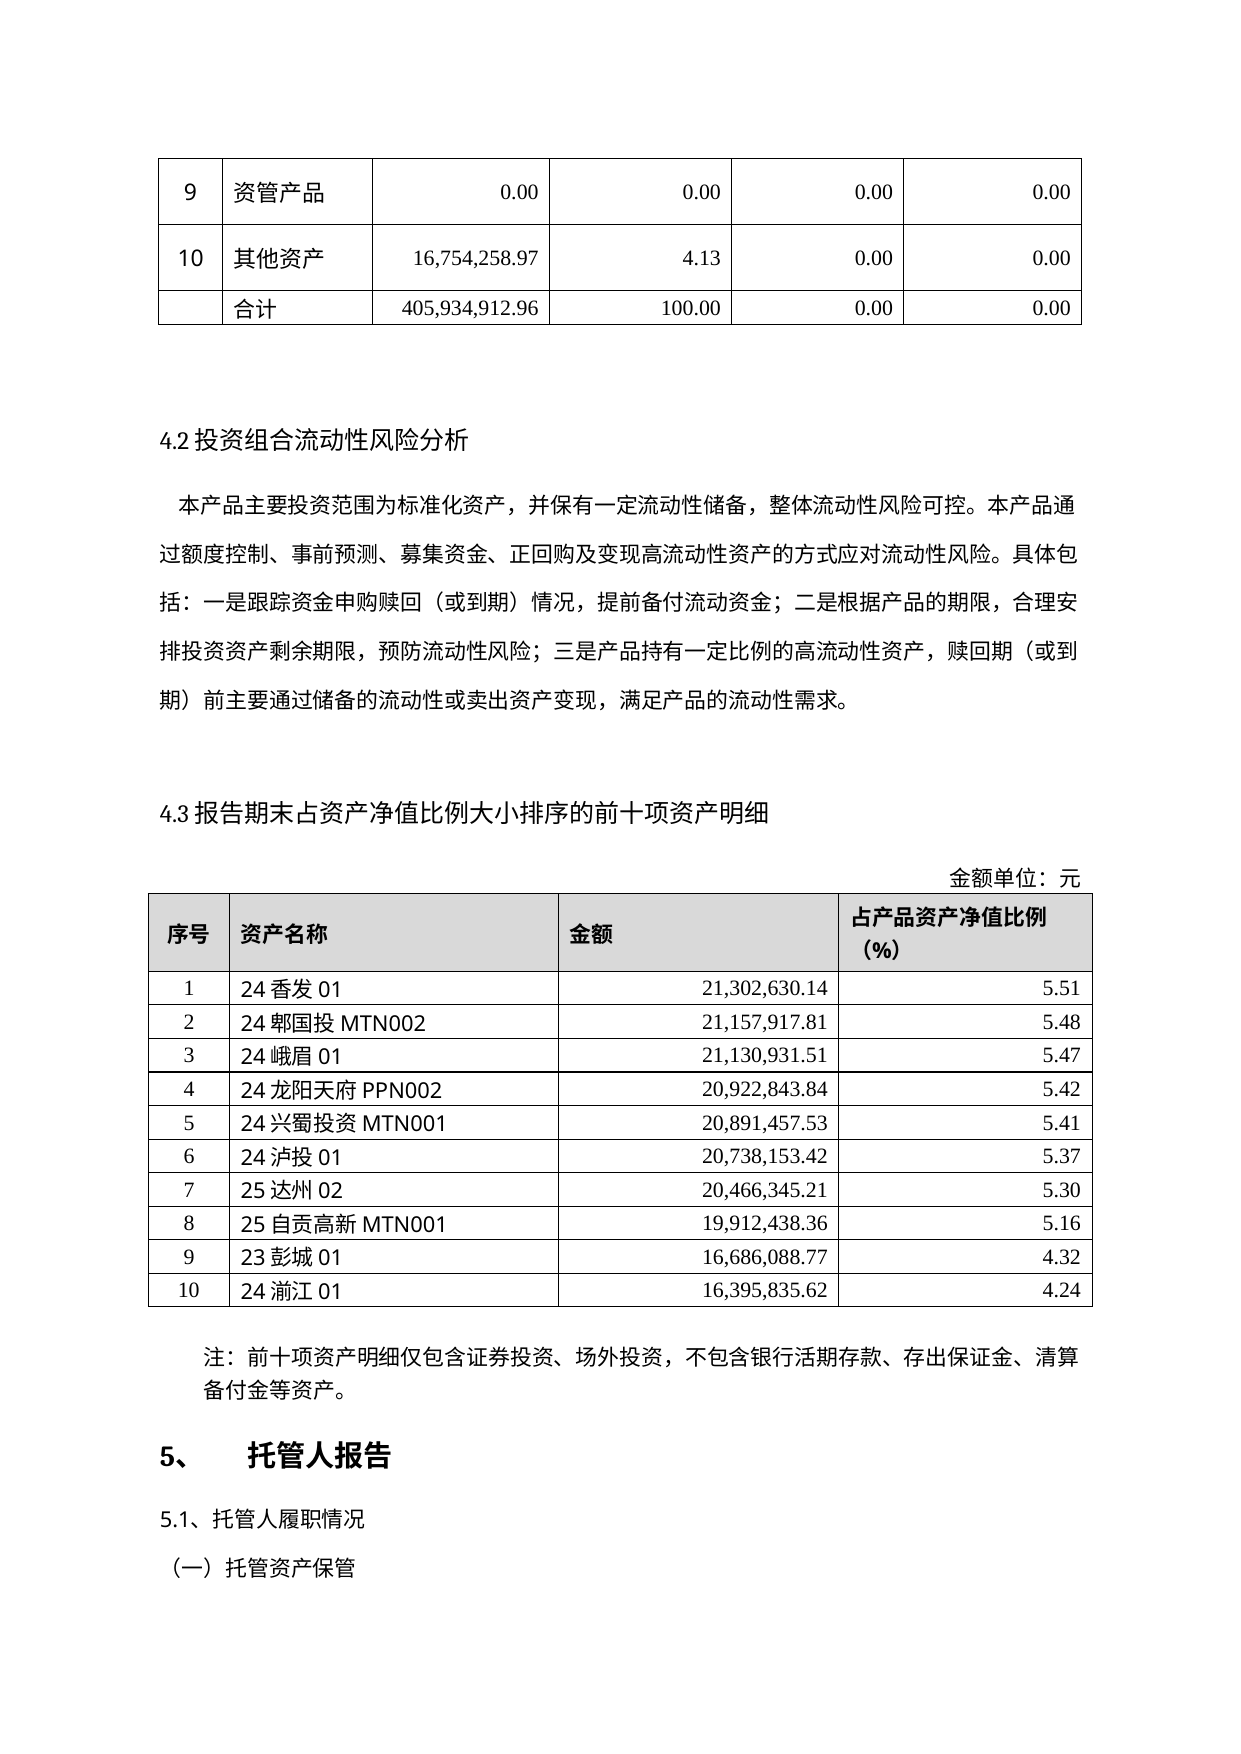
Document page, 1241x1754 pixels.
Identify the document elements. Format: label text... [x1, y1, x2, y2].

table_cell 405,934,912.96 [373, 291, 549, 324]
table_header 金额 [559, 894, 838, 971]
table_cell 20,466,345.21 [559, 1173, 838, 1206]
table_cell 0.00 [732, 291, 903, 324]
table_cell 24湔江01 [230, 1274, 558, 1306]
table_cell [159, 291, 222, 324]
table_cell 0.00 [904, 225, 1081, 290]
table_cell 4.13 [550, 225, 731, 290]
table_cell 0.00 [732, 225, 903, 290]
table_cell 9 [159, 159, 222, 224]
table_cell 2 [149, 1005, 229, 1038]
table_cell 100.00 [550, 291, 731, 324]
table_cell 21,130,931.51 [559, 1039, 838, 1071]
table_cell 16,686,088.77 [559, 1240, 838, 1273]
table_cell 5.51 [839, 972, 1092, 1004]
table_cell 5.41 [839, 1106, 1092, 1138]
table_cell 20,891,457.53 [559, 1106, 838, 1138]
table_header 占产品资产净值比例（%） [839, 894, 1092, 971]
table_cell 23彭城01 [230, 1240, 558, 1273]
title 报告期末占资产净值比例大小排序的前十项资产明细 [159, 779, 1081, 844]
table_cell 21,157,917.81 [559, 1005, 838, 1038]
table_cell 5.37 [839, 1140, 1092, 1172]
table_cell 5.16 [839, 1207, 1092, 1239]
table_cell 24龙阳天府PPN002 [230, 1073, 558, 1105]
table_cell 5.42 [839, 1073, 1092, 1105]
table_cell 0.00 [373, 159, 549, 224]
table_cell 合计 [223, 291, 372, 324]
table_cell 5.48 [839, 1005, 1092, 1038]
text 注：前十项资产明细仅包含证券投资、场外投资，不包含银行活期存款、存出保证金、清算备付金等资产。 [204, 1340, 1081, 1405]
table_header 资产名称 [230, 894, 558, 971]
table_cell 1 [149, 972, 229, 1004]
table_header 序号 [149, 894, 229, 971]
table_cell 20,922,843.84 [559, 1073, 838, 1105]
table_cell 24郫国投MTN002 [230, 1005, 558, 1038]
table_cell 0.00 [732, 159, 903, 224]
table_cell 24兴蜀投资MTN001 [230, 1106, 558, 1138]
text 金额单位：元 [159, 861, 1081, 893]
table_cell 21,302,630.14 [559, 972, 838, 1004]
table_cell 25达州02 [230, 1173, 558, 1206]
table_cell 24香发01 [230, 972, 558, 1004]
table_cell 7 [149, 1173, 229, 1206]
table_cell 5 [149, 1106, 229, 1138]
table_cell 20,738,153.42 [559, 1140, 838, 1172]
table_cell 10 [159, 225, 222, 290]
table_cell 资管产品 [223, 159, 372, 224]
table_cell 9 [149, 1240, 229, 1273]
table_cell 25自贡高新MTN001 [230, 1207, 558, 1239]
table_cell 5.47 [839, 1039, 1092, 1071]
table_cell 16,754,258.97 [373, 225, 549, 290]
table_cell 4.24 [839, 1274, 1092, 1306]
table_cell 3 [149, 1039, 229, 1071]
table_cell 24峨眉01 [230, 1039, 558, 1071]
table_cell 19,912,438.36 [559, 1207, 838, 1239]
table_cell 0.00 [904, 291, 1081, 324]
text 本产品主要投资范围为标准化资产，并保有一定流动性储备，整体流动性风险可控。本产品通过额度控制、事前预测、募集资金、正回购及变现高流动性资产的方式应对流动性风险。具体包括：一是跟踪资金申购赎回（或到期）情况，提前备付流动资金；二是根据产品的期限，合理安排投资资产剩余期限，预防流动性风险；三是产品持有一定比例的高流动性资产，赎回期（或到期）前主要通过储备的流动性或卖出资产变现，满足产品的流动性需求。 [159, 487, 1081, 715]
table_cell 其他资产 [223, 225, 372, 290]
table_cell 0.00 [904, 159, 1081, 224]
text （一）托管资产保管 [159, 1551, 1092, 1583]
table_cell 4 [149, 1073, 229, 1105]
title 托管人报告 [159, 1421, 1081, 1486]
table_cell 5.30 [839, 1173, 1092, 1206]
title 投资组合流动性风险分析 [159, 406, 1081, 471]
table_cell 0.00 [550, 159, 731, 224]
table_cell 8 [149, 1207, 229, 1239]
table_cell 6 [149, 1140, 229, 1172]
table_cell 4.32 [839, 1240, 1092, 1273]
table_cell 16,395,835.62 [559, 1274, 838, 1306]
table_cell 24泸投01 [230, 1140, 558, 1172]
text 5.1、托管人履职情况 [159, 1502, 1092, 1535]
table_cell 10 [149, 1274, 229, 1306]
